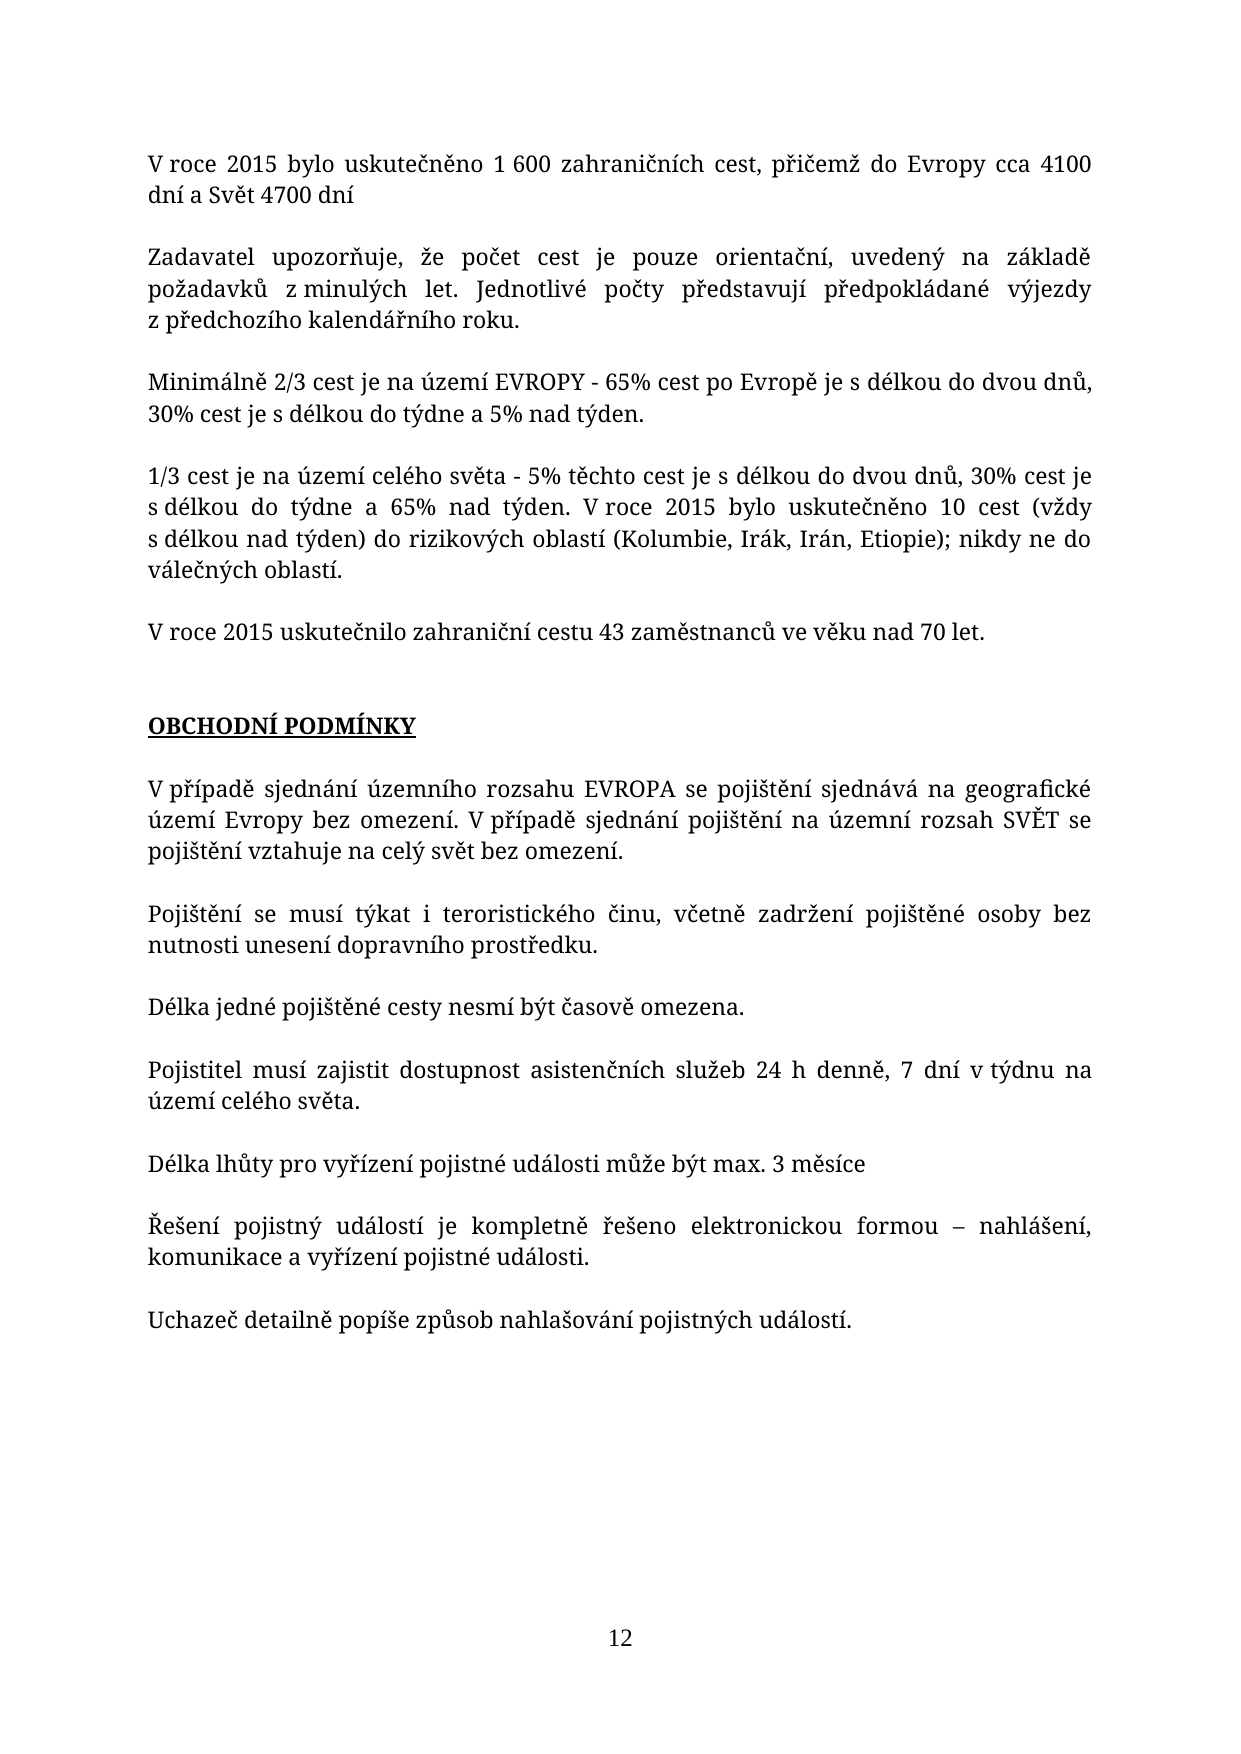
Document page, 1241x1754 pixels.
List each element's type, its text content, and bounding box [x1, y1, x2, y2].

text Řešení pojistný událostí je kompletně řešeno elektronickou formou – nahlášení, komunikace a vyřízení pojistné události. [148, 1210, 1093, 1273]
text Délka lhůty pro vyřízení pojistné události může být max. 3 měsíce [148, 1148, 1093, 1179]
text Pojistitel musí zajistit dostupnost asistenčních služeb 24 h denně, 7 dní v týdnu na území celého světa. [148, 1054, 1093, 1116]
text 1/3 cest je na území celého světa - 5% těchto cest je s délkou do dvou dnů, 30% cest je s délkou do týdne a 65% nad týden. V roce 2015 bylo uskutečněno 10 cest (vždy s délkou nad týden) do rizikových oblastí (Kolumbie, Irák, Irán, Etiopie); nikdy ne do válečných oblastí. [148, 460, 1093, 585]
text V případě sjednání územního rozsahu EVROPA se pojištění sjednává na geografické území Evropy bez omezení. V případě sjednání pojištění na územní rozsah SVĚT se pojištění vztahuje na celý svět bez omezení. [148, 773, 1093, 866]
text Pojištění se musí týkat i teroristického činu, včetně zadržení pojištěné osoby bez nutnosti unesení dopravního prostředku. [148, 898, 1093, 960]
text V roce 2015 uskutečnilo zahraniční cestu 43 zaměstnanců ve věku nad 70 let. [148, 616, 1093, 648]
text Délka jedné pojištěné cesty nesmí být časově omezena. [148, 991, 1093, 1023]
text Obchodní podmínky [148, 710, 1093, 741]
text V roce 2015 bylo uskutečněno 1 600 zahraničních cest, přičemž do Evropy cca 4100 dní a Svět 4700 dní [148, 148, 1093, 210]
text Minimálně 2/3 cest je na území EVROPY - 65% cest po Evropě je s délkou do dvou dnů, 30% cest je s délkou do týdne a 5% nad týden. [148, 366, 1093, 429]
text Zadavatel upozorňuje, že počet cest je pouze orientační, uvedený na základě požadavků z minulých let. Jednotlivé počty představují předpokládané výjezdy z předchozího kalendářního roku. [148, 241, 1093, 335]
text Uchazeč detailně popíše způsob nahlašování pojistných událostí. [148, 1304, 1093, 1335]
